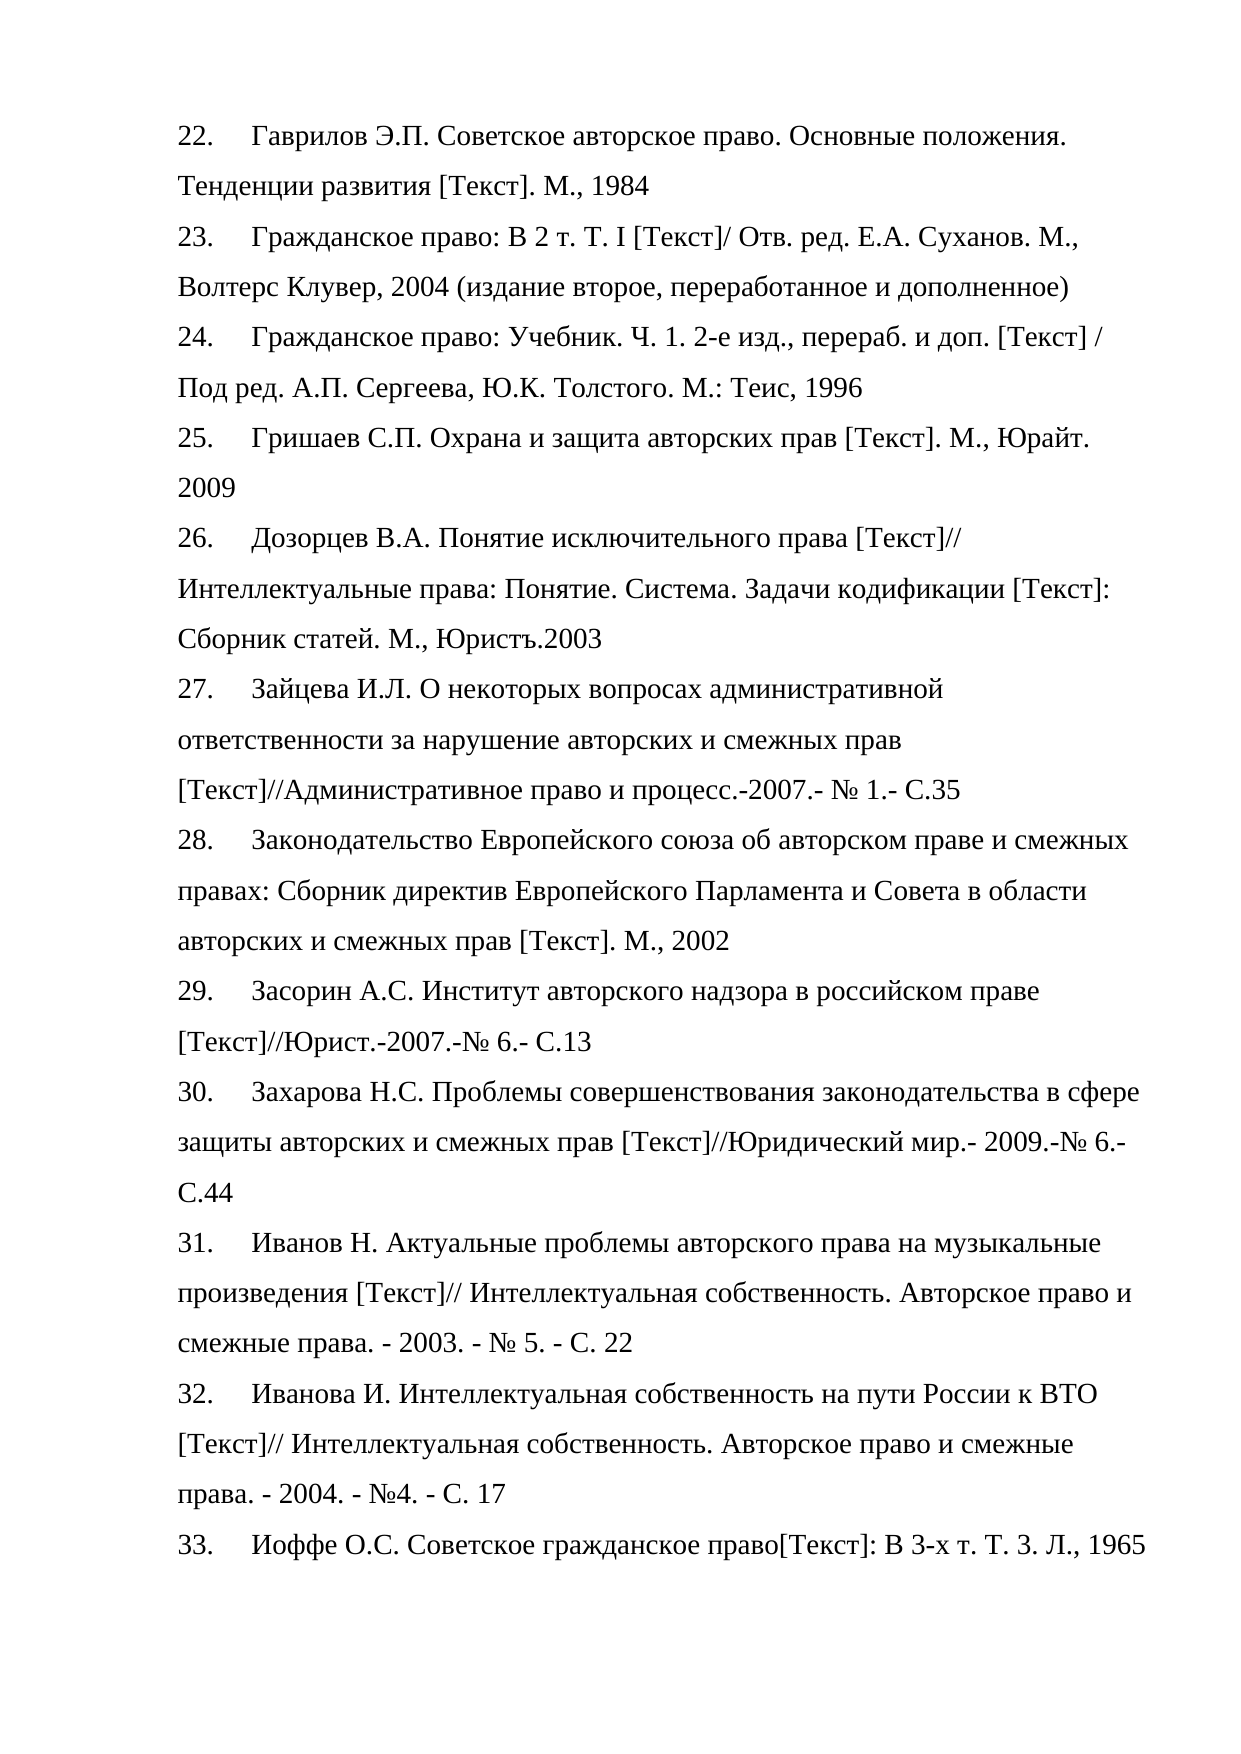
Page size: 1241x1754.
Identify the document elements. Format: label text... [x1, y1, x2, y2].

list Зайцева И.Л. О некоторых вопросах административной ответственности за нарушение авторских и смежных прав [Текст]//Административное право и процесс.-2007.- № 1.- С.35 [177, 672, 1152, 806]
list Гаврилов Э.П. Советское авторское право. Основные положения. Тенденции развития [Текст]. М., 1984 [177, 118, 1152, 202]
list Гражданское право: В 2 т. Т. I [Текст]/ Отв. ред. Е.А. Суханов. М., Волтерс Клувер, 2004 (издание второе, переработанное и дополненное) [177, 219, 1152, 303]
list Захарова Н.С. Проблемы совершенствования законодательства в сфере защиты авторских и смежных прав [Текст]//Юридический мир.- 2009.-№ 6.- С.44 [177, 1074, 1152, 1208]
list Иванов Н. Актуальные проблемы авторского права на музыкальные произведения [Текст]// Интеллектуальная собственность. Авторское право и смежные права. - 2003. - № 5. - С. 22 [177, 1225, 1152, 1359]
list Иванова И. Интеллектуальная собственность на пути России к ВТО [Текст]// Интеллектуальная собственность. Авторское право и смежные права. - 2004. - №4. - С. 17 [177, 1376, 1152, 1510]
list Иоффе О.С. Советское гражданское право[Текст]: В 3-х т. Т. 3. Л., 1965 [177, 1527, 1152, 1560]
list Законодательство Европейского союза об авторском праве и смежных правах: Сборник директив Европейского Парламента и Совета в области авторских и смежных прав [Текст]. М., 2002 [177, 822, 1152, 957]
list Гражданское право: Учебник. Ч. 1. 2-е изд., перераб. и доп. [Текст] / Под ред. А.П. Сергеева, Ю.К. Толстого. М.: Теис, 1996 [177, 319, 1152, 403]
list Засорин А.С. Институт авторского надзора в российском праве [Текст]//Юрист.-2007.-№ 6.- С.13 [177, 973, 1152, 1057]
list Гришаев С.П. Охрана и защита авторских прав [Текст]. М., Юрайт. 2009 [177, 420, 1152, 504]
list Дозорцев В.А. Понятие исключительного права [Текст]// Интеллектуальные права: Понятие. Система. Задачи кодификации [Текст]: Сборник статей. М., Юристъ.2003 [177, 521, 1152, 655]
